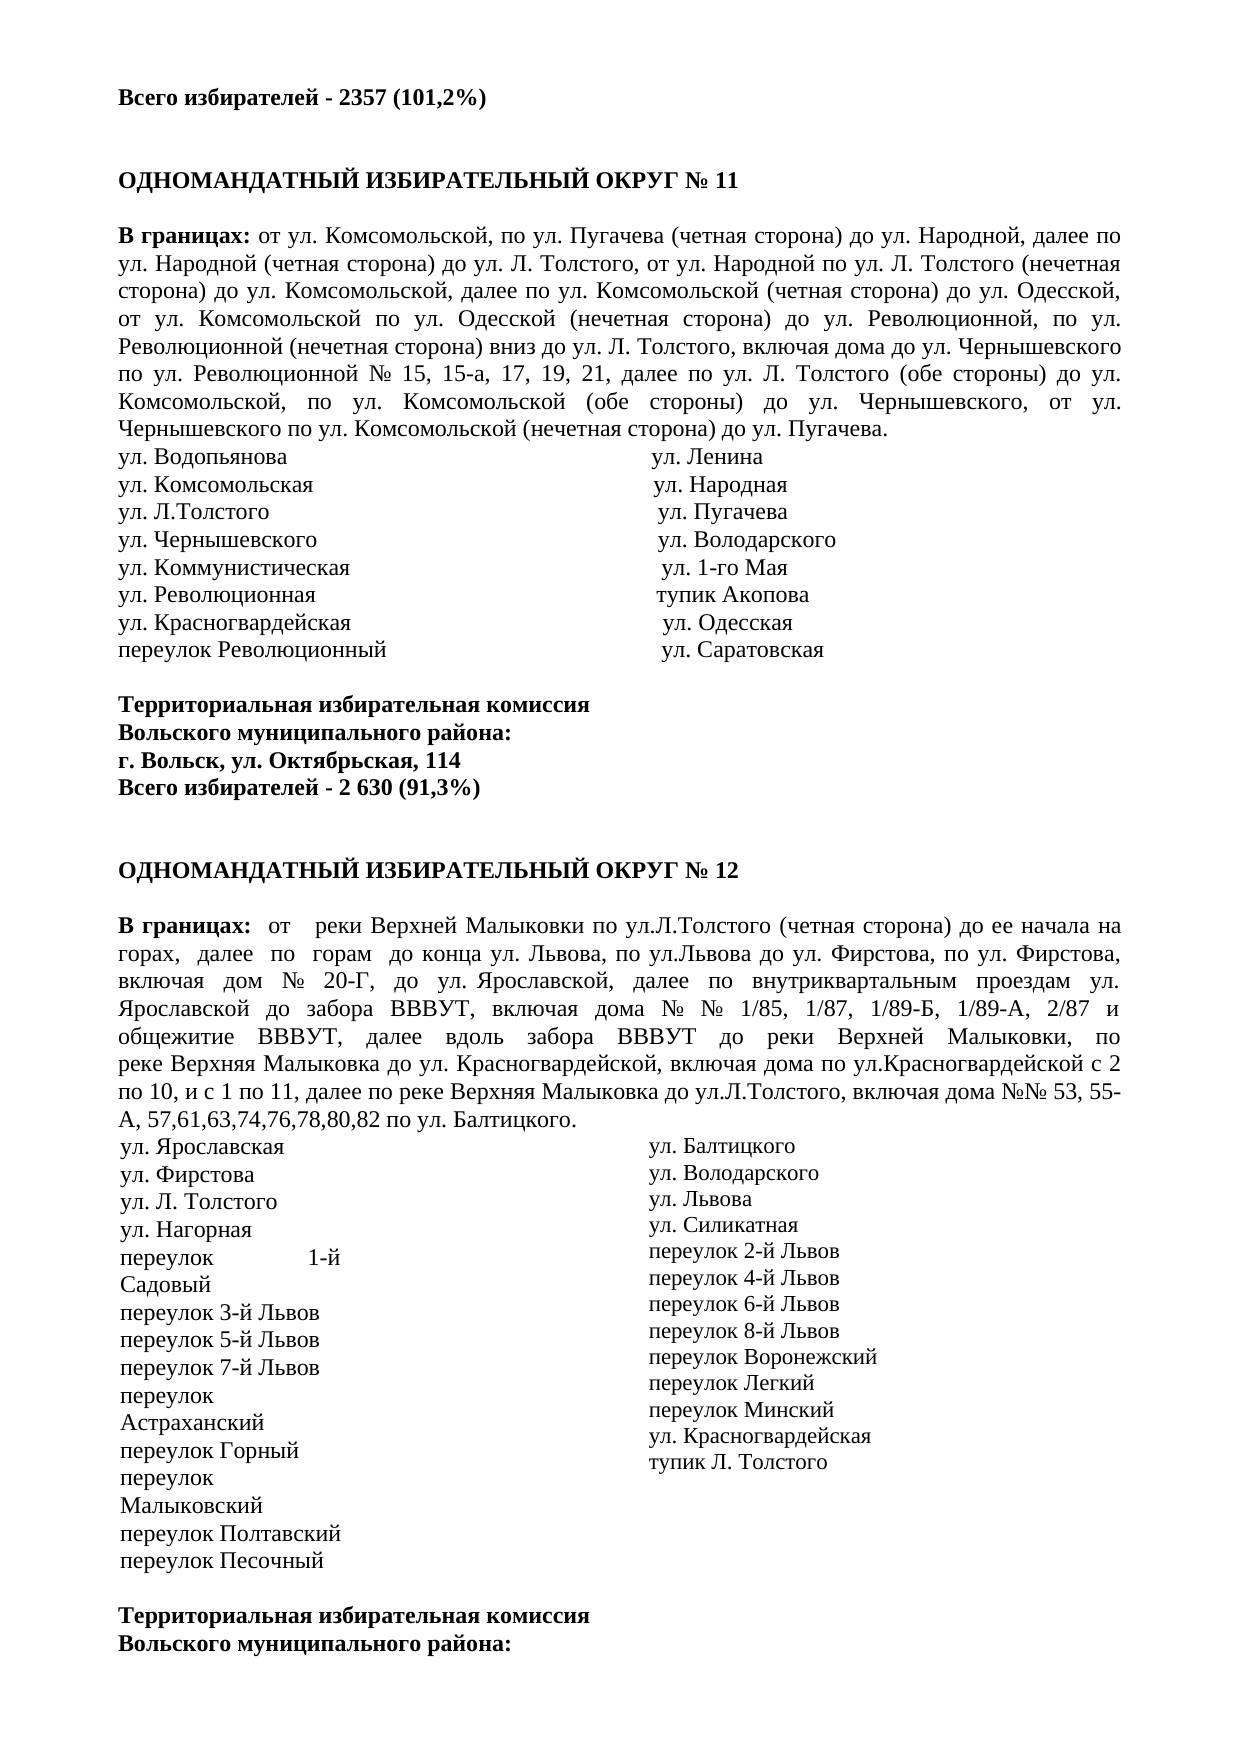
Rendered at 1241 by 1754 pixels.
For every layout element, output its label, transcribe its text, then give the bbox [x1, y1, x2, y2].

text г. Вольск, ул. Октябрьская, 114 Всего избирателей - 2 630 (91,3%) [118, 746, 646, 801]
text Вольского муниципального района: [118, 1629, 1125, 1657]
text ул. Коммунистическая ул. 1-го Мая [118, 552, 1125, 580]
text ул. Комсомольская ул. Народная [118, 470, 1125, 497]
text ул. Революционная тупик Акопова [118, 580, 1125, 608]
table_header ул. Балтицкого ул. Володарского ул. Львова ул. Силикатная переулок 2-й Львов переулок 4-й Львов переулок 6-й Львов переулок 8-й Львов переулок Воронежский переулок Легкий переулок Минский ул. Красногвардейская тупик Л. Толстого [623, 1132, 1136, 1574]
text ул. Л.Толстого ул. Пугачева [118, 497, 1125, 525]
text переулок Революционный ул. Саратовская [118, 635, 1125, 663]
text ОДНОМАНДАТНЫЙ ИЗБИРАТЕЛЬНЫЙ ОКРУГ № 11 [118, 166, 1125, 194]
text Территориальная избирательная комиссия [118, 1601, 1125, 1629]
text В границах: от реки Верхней Малыковки по ул.Л.Толстого (четная сторона) до ее начала на горах, далее по горам до конца ул. Львова, по ул.Львова до ул. Фирстова, по ул. Фирстова, включая дом № 20-Г, до ул. Ярославской, далее по внутриквартальным проездам ул. Ярославской до забора ВВВУТ, включая дома № № 1/85, 1/87, 1/89-Б, 1/89-А, 2/87 и общежитие ВВВУТ, далее вдоль забора ВВВУТ до реки Верхней Малыковки, по реке Верхняя Малыковка до ул. Красногвардейской, включая дома по ул.Красногвардейской с 2 по 10, и с 1 по 11, далее по реке Верхняя Малыковка до ул.Л.Толстого, включая дома №№ 53, 55-А, 57,61,63,74,76,78,80,82 по ул. Балтицкого. [118, 911, 1123, 1132]
text ОДНОМАНДАТНЫЙ ИЗБИРАТЕЛЬНЫЙ ОКРУГ № 12 [118, 856, 1125, 884]
text Всего избирателей - 2357 (101,2%) [118, 83, 646, 111]
table_header ул. Ярославская ул. Фирстова ул. Л. Толстого ул. Нагорная переулок 1-й Садовый переулок 3-й Львов переулок 5-й Львов переулок 7-й Львов переулок Астраханский переулок Горный переулок Малыковский переулок Полтавский переулок Песочный [107, 1132, 623, 1574]
text ул. Водопьянова ул. Ленина [118, 442, 1125, 470]
text ул. Чернышевского ул. Володарского [118, 525, 1125, 552]
text В границах: от ул. Комсомольской, по ул. Пугачева (четная сторона) до ул. Народной, далее по ул. Народной (четная сторона) до ул. Л. Толстого, от ул. Народной по ул. Л. Толстого (нечетная сторона) до ул. Комсомольской, далее по ул. Комсомольской (четная сторона) до ул. Одесской, от ул. Комсомольской по ул. Одесской (нечетная сторона) до ул. Революционной, по ул. Революционной (нечетная сторона) вниз до ул. Л. Толстого, включая дома до ул. Чернышевского по ул. Революционной № 15, 15-а, 17, 19, 21, далее по ул. Л. Толстого (обе стороны) до ул. Комсомольской, по ул. Комсомольской (обе стороны) до ул. Чернышевского, от ул. Чернышевского по ул. Комсомольской (нечетная сторона) до ул. Пугачева. [118, 221, 1123, 442]
text Территориальная избирательная комиссия Вольского муниципального района: [118, 691, 646, 746]
text ул. Красногвардейская ул. Одесская [118, 608, 1125, 635]
